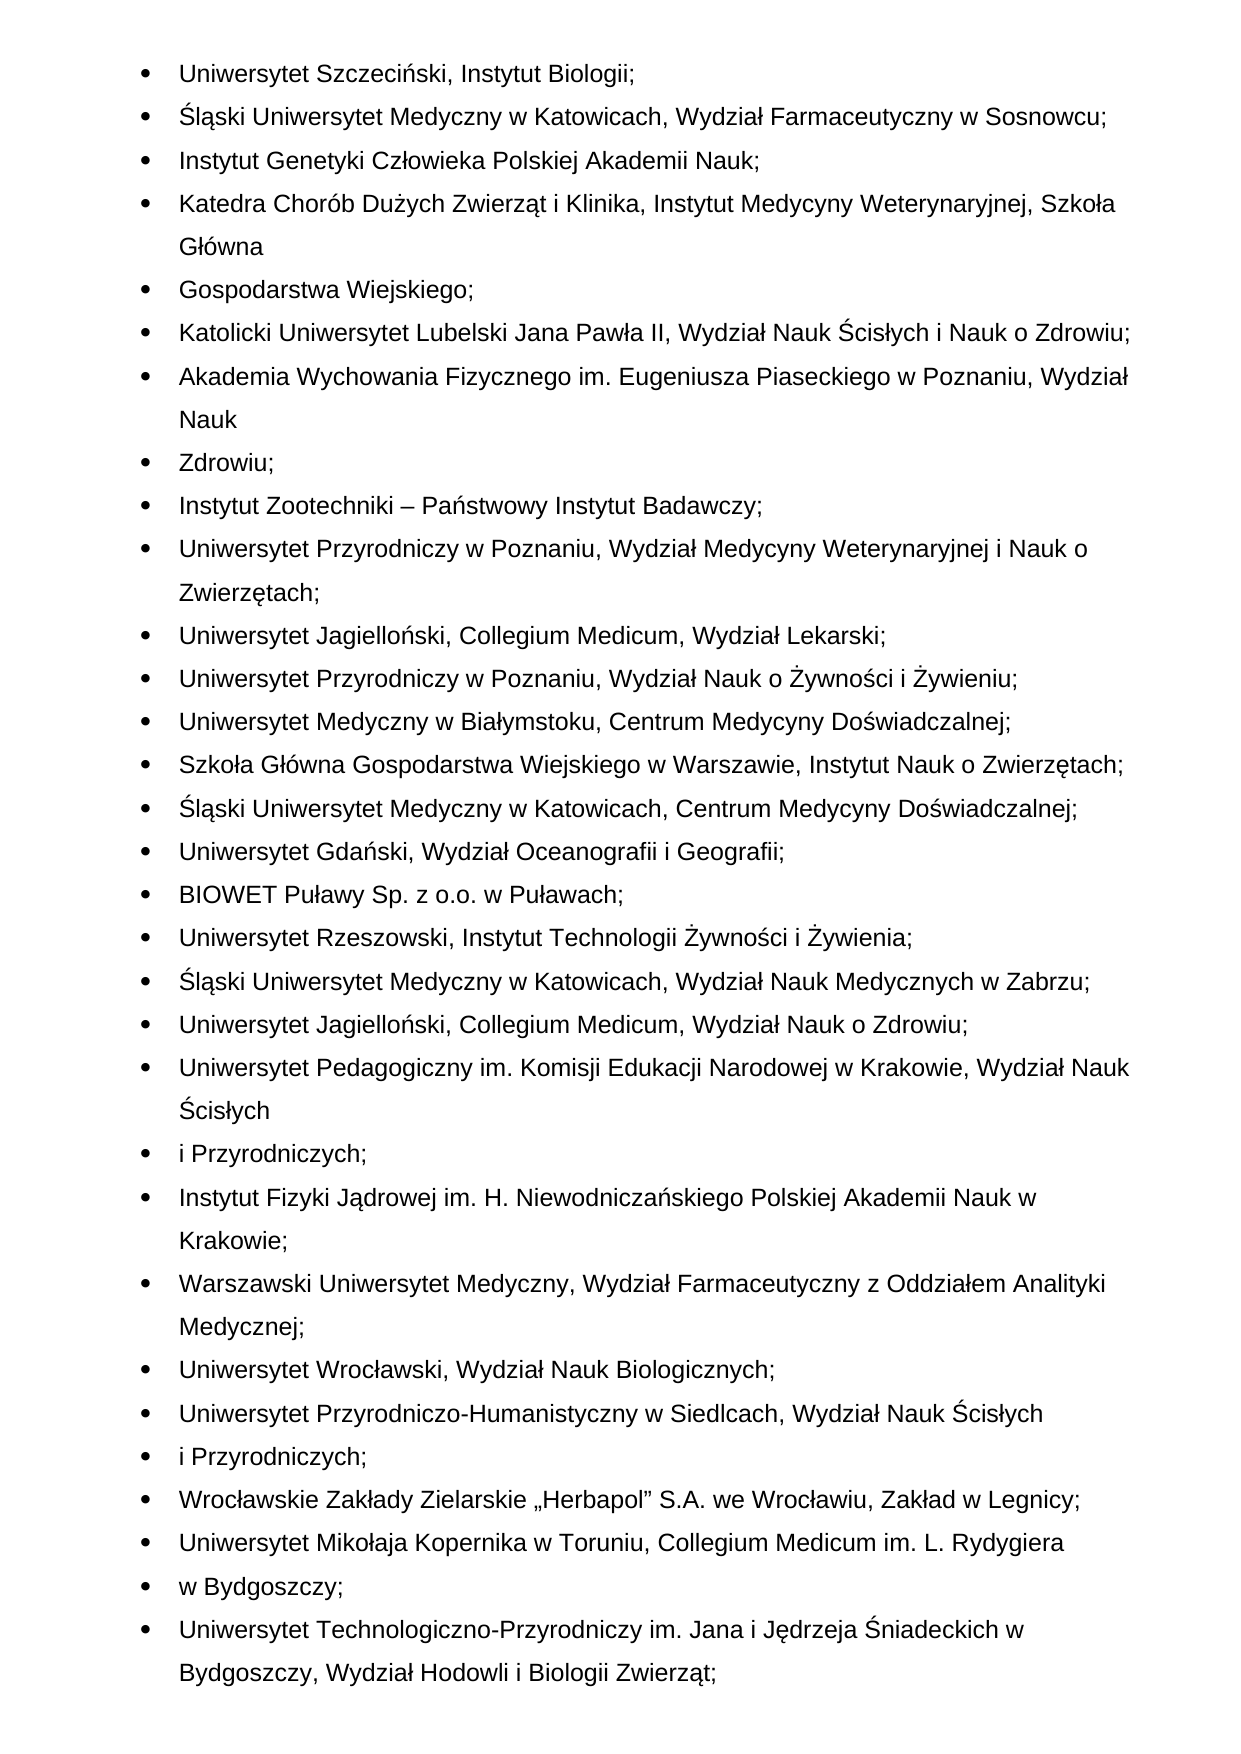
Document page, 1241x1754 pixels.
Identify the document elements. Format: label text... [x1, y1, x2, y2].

list Uniwersytet Gdański, Wydział Oceanografii i Geografii; [141, 837, 1152, 866]
list Akademia Wychowania Fizycznego im. Eugeniusza Piaseckiego w Poznaniu, Wydział Nauk [141, 362, 1152, 434]
list BIOWET Puławy Sp. z o.o. w Puławach; [141, 880, 1152, 909]
list Uniwersytet Przyrodniczo-Humanistyczny w Siedlcach, Wydział Nauk Ścisłych [141, 1399, 1152, 1427]
list Instytut Zootechniki – Państwowy Instytut Badawczy; [141, 491, 1152, 520]
list Uniwersytet Mikołaja Kopernika w Toruniu, Collegium Medicum im. L. Rydygiera [141, 1528, 1152, 1557]
list Uniwersytet Jagielloński, Collegium Medicum, Wydział Nauk o Zdrowiu; [141, 1010, 1152, 1039]
list Wrocławskie Zakłady Zielarskie „Herbapol” S.A. we Wrocławiu, Zakład w Legnicy; [141, 1485, 1152, 1514]
list Uniwersytet Technologiczno-Przyrodniczy im. Jana i Jędrzeja Śniadeckich w Bydgoszczy, Wydział Hodowli i Biologii Zwierząt; [141, 1615, 1152, 1687]
list i Przyrodniczych; [141, 1442, 1152, 1471]
list i Przyrodniczych; [141, 1139, 1152, 1168]
list Uniwersytet Jagielloński, Collegium Medicum, Wydział Lekarski; [141, 621, 1152, 650]
list Szkoła Główna Gospodarstwa Wiejskiego w Warszawie, Instytut Nauk o Zwierzętach; [141, 751, 1152, 779]
list Uniwersytet Medyczny w Białymstoku, Centrum Medycyny Doświadczalnej; [141, 707, 1152, 736]
list Gospodarstwa Wiejskiego; [141, 275, 1152, 304]
list Uniwersytet Rzeszowski, Instytut Technologii Żywności i Żywienia; [141, 923, 1152, 952]
list Uniwersytet Pedagogiczny im. Komisji Edukacji Narodowej w Krakowie, Wydział Nauk Ścisłych [141, 1053, 1152, 1125]
list Śląski Uniwersytet Medyczny w Katowicach, Centrum Medycyny Doświadczalnej; [141, 794, 1152, 823]
list Zdrowiu; [141, 448, 1152, 477]
list Katolicki Uniwersytet Lubelski Jana Pawła II, Wydział Nauk Ścisłych i Nauk o Zdrowiu; [141, 318, 1152, 347]
list Śląski Uniwersytet Medyczny w Katowicach, Wydział Nauk Medycznych w Zabrzu; [141, 967, 1152, 996]
list Warszawski Uniwersytet Medyczny, Wydział Farmaceutyczny z Oddziałem Analityki Medycznej; [141, 1269, 1152, 1341]
list Uniwersytet Przyrodniczy w Poznaniu, Wydział Medycyny Weterynaryjnej i Nauk o Zwierzętach; [141, 534, 1152, 606]
list Instytut Genetyki Człowieka Polskiej Akademii Nauk; [141, 146, 1152, 174]
list Uniwersytet Przyrodniczy w Poznaniu, Wydział Nauk o Żywności i Żywieniu; [141, 664, 1152, 693]
list Instytut Fizyki Jądrowej im. H. Niewodniczańskiego Polskiej Akademii Nauk w Krakowie; [141, 1183, 1152, 1255]
list Katedra Chorób Dużych Zwierząt i Klinika, Instytut Medycyny Weterynaryjnej, Szkoła Główna [141, 189, 1152, 261]
list w Bydgoszczy; [141, 1572, 1152, 1600]
list Śląski Uniwersytet Medyczny w Katowicach, Wydział Farmaceutyczny w Sosnowcu; [141, 102, 1152, 131]
list Uniwersytet Wrocławski, Wydział Nauk Biologicznych; [141, 1355, 1152, 1384]
list Uniwersytet Szczeciński, Instytut Biologii; [141, 59, 1152, 88]
